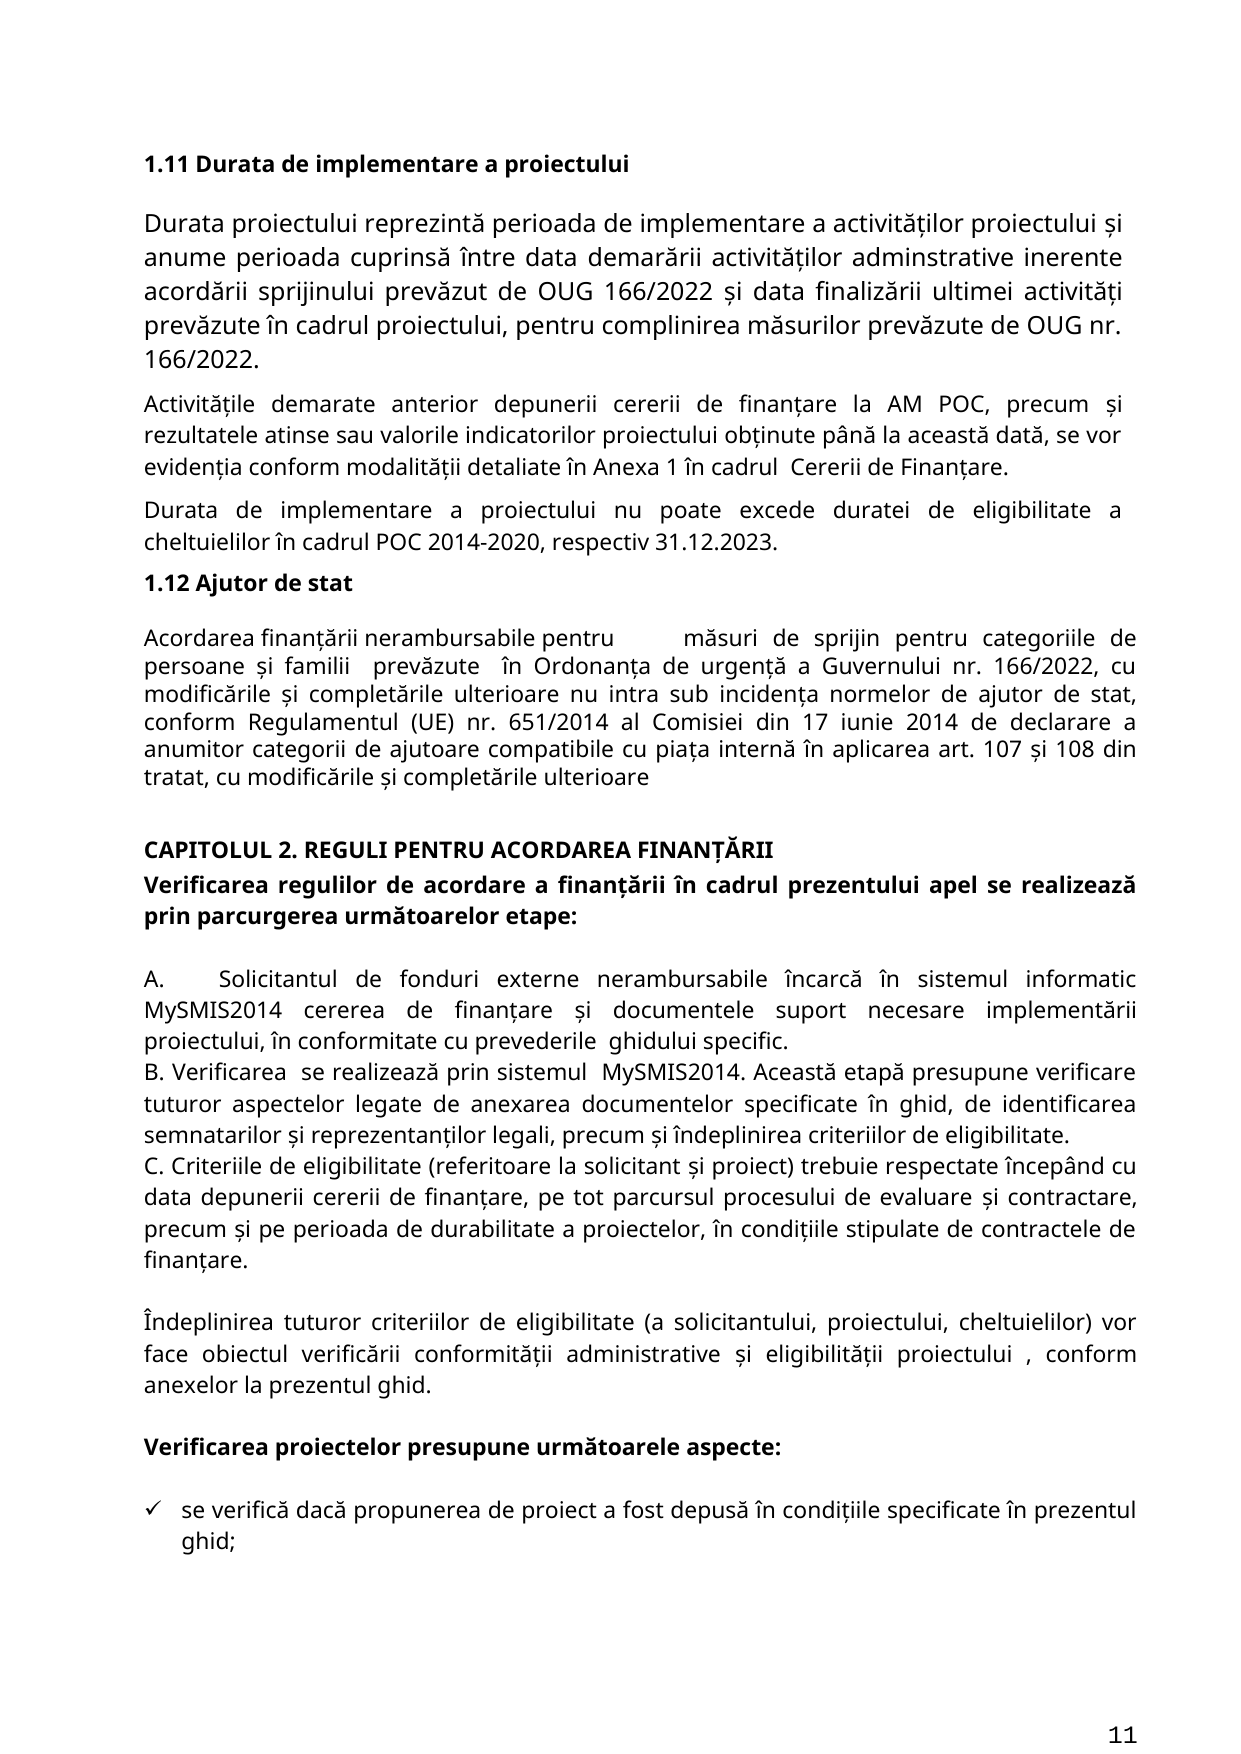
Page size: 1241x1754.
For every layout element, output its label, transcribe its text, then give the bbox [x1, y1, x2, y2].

subtitle Acordarea finanţării nerambursabile pentru măsuri de sprijin pentru categoriile de persoane și familii prevăzute în Ordonanța de urgență a Guvernului nr. 166/2022, cu modificările și completările ulterioare nu intra sub incidenţa normelor de ajutor de stat, conform Regulamentul (UE) nr. 651/2014 al Comisiei din 17 iunie 2014 de declarare a anumitor categorii de ajutoare compatibile cu piaţa internă în aplicarea art. 107 şi 108 din tratat, cu modificările și completările ulterioare [144, 625, 1138, 791]
text Activitățile demarate anterior depunerii cererii de finanțare la AM POC, precum și rezultatele atinse sau valorile indicatorilor proiectului obținute până la această dată, se vor evidenția conform modalității detaliate în Anexa 1 în cadrul Cererii de Finanțare. [144, 388, 1123, 482]
text C. Criteriile de eligibilitate (referitoare la solicitant și proiect) trebuie respectate începând cu data depunerii cererii de finanțare, pe tot parcursul procesului de evaluare și contractare, precum și pe perioada de durabilitate a proiectelor, în condițiile stipulate de contractele de finanțare. [144, 1150, 1138, 1275]
text Verificarea regulilor de acordare a finanțării în cadrul prezentului apel se realizează prin parcurgerea următoarelor etape: [144, 869, 1138, 931]
text A. Solicitantul de fonduri externe nerambursabile încarcă în sistemul informatic MySMIS2014 cererea de finanțare și documentele suport necesare implementării proiectului, în conformitate cu prevederile ghidului specific. [144, 962, 1138, 1056]
list se verifică dacă propunerea de proiect a fost depusă în condițiile specificate în prezentul ghid; [144, 1494, 1138, 1556]
text Durata de implementare a proiectului nu poate excede duratei de eligibilitate a cheltuielilor în cadrul POC 2014-2020, respectiv 31.12.2023. [144, 494, 1123, 557]
subtitle 1.12 Ajutor de stat [144, 569, 1138, 597]
text B. Verificarea se realizează prin sistemul MySMIS2014. Această etapă presupune verificare tuturor aspectelor legate de anexarea documentelor specificate în ghid, de identificarea semnatarilor și reprezentanților legali, precum și îndeplinirea criteriilor de eligibilitate. [144, 1056, 1138, 1150]
text Verificarea proiectelor presupune următoarele aspecte: [144, 1431, 1138, 1462]
text Durata proiectului reprezintă perioada de implementare a activităților proiectului și anume perioada cuprinsă între data demarării activităților adminstrative inerente acordării sprijinului prevăzut de OUG 166/2022 și data finalizării ultimei activități prevăzute în cadrul proiectului, pentru complinirea măsurilor prevăzute de OUG nr. 166/2022. [144, 205, 1123, 376]
subtitle Durata de implementare a proiectului [144, 150, 1138, 178]
text Îndeplinirea tuturor criteriilor de eligibilitate (a solicitantului, proiectului, cheltuielilor) vor face obiectul verificării conformității administrative și eligibilității proiectului , conform anexelor la prezentul ghid. [144, 1306, 1138, 1400]
subtitle CAPITOLUL 2. REGULI PENTRU ACORDAREA FINANŢĂRII [144, 819, 1138, 869]
